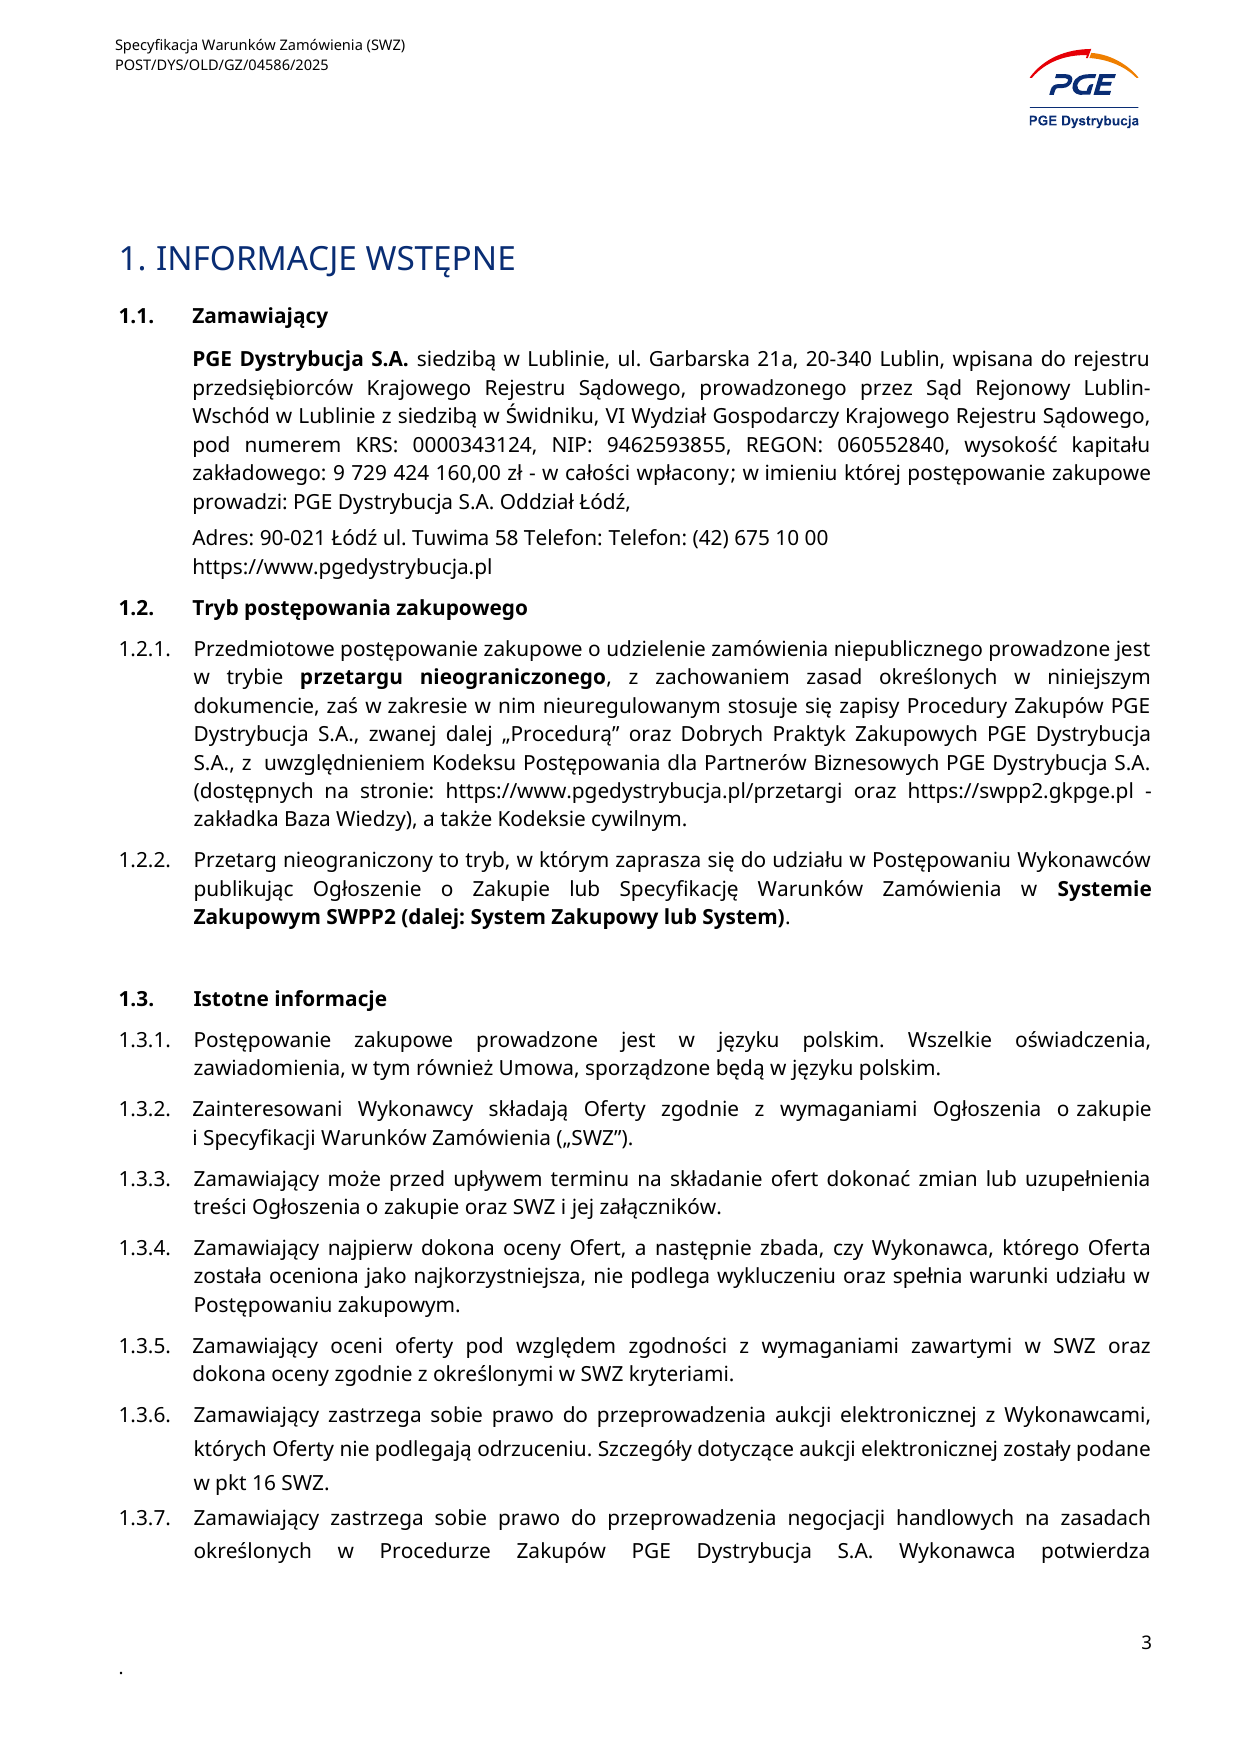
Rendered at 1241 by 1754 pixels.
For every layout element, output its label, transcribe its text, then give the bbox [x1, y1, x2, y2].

list Przetarg nieograniczony to tryb, w którym zaprasza się do udziału w Postępowaniu Wykonawców publikując Ogłoszenie o Zakupie lub Specyfikację Warunków Zamówienia w Systemie Zakupowym SWPP2 (dalej: System Zakupowy lub System). [118, 845, 1152, 931]
list Tryb postępowania zakupowego [118, 593, 1152, 621]
list Zainteresowani Wykonawcy składają Oferty zgodnie z wymaganiami Ogłoszenia o zakupie i Specyfikacji Warunków Zamówienia („SWZ”). [118, 1094, 1152, 1151]
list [118, 1503, 1152, 1565]
list Przedmiotowe postępowanie zakupowe o udzielenie zamówienia niepublicznego prowadzone jest w trybie przetargu nieograniczonego, z zachowaniem zasad określonych w niniejszym dokumencie, zaś w zakresie w nim nieuregulowanym stosuje się zapisy Procedury Zakupów PGE Dystrybucja S.A., zwanej dalej „Procedurą” oraz Dobrych Praktyk Zakupowych PGE Dystrybucja S.A., z uwzględnieniem Kodeksu Postępowania dla Partnerów Biznesowych PGE Dystrybucja S.A. (dostępnych na stronie: https://www.pgedystrybucja.pl/przetargi oraz https://swpp2.gkpge.pl - zakładka Baza Wiedzy), a także Kodeksie cywilnym. [118, 634, 1152, 833]
text Adres: 90-021 Łódź ul. Tuwima 58 Telefon: Telefon: (42) 675 10 00 [192, 523, 1152, 552]
list Postępowanie zakupowe prowadzone jest w języku polskim. Wszelkie oświadczenia, zawiadomienia, w tym również Umowa, sporządzone będą w języku polskim. [118, 1025, 1152, 1082]
text https://www.pgedystrybucja.pl [192, 552, 1152, 580]
list Zamawiający [118, 302, 1152, 330]
subtitle INFORMACJE WSTĘPNE [118, 234, 1152, 280]
list Zamawiający najpierw dokona oceny Ofert, a następnie zbada, czy Wykonawca, którego Oferta została oceniona jako najkorzystniejsza, nie podlega wykluczeniu oraz spełnia warunki udziału w Postępowaniu zakupowym. [118, 1233, 1152, 1318]
list Istotne informacje [118, 984, 1152, 1013]
text PGE Dystrybucja S.A. siedzibą w Lublinie, ul. Garbarska 21a, 20-340 Lublin, wpisana do rejestru przedsiębiorców Krajowego Rejestru Sądowego, prowadzonego przez Sąd Rejonowy Lublin-Wschód w Lublinie z siedzibą w Świdniku, VI Wydział Gospodarczy Krajowego Rejestru Sądowego, pod numerem KRS: 0000343124, NIP: 9462593855, REGON: 060552840, wysokość kapitału zakładowego: 9 729 424 160,00 zł - w całości wpłacony; w imieniu której postępowanie zakupowe prowadzi: PGE Dystrybucja S.A. Oddział Łódź, [192, 344, 1152, 515]
list Zamawiający może przed upływem terminu na składanie ofert dokonać zmian lub uzupełnienia treści Ogłoszenia o zakupie oraz SWZ i jej załączników. [118, 1164, 1152, 1221]
list Zamawiający oceni oferty pod względem zgodności z wymaganiami zawartymi w SWZ oraz dokona oceny zgodnie z określonymi w SWZ kryteriami. [118, 1331, 1152, 1388]
list Zamawiający zastrzega sobie prawo do przeprowadzenia aukcji elektronicznej z Wykonawcami, których Oferty nie podlegają odrzuceniu. Szczegóły dotyczące aukcji elektronicznej zostały podane w pkt 16 SWZ. [118, 1400, 1152, 1497]
